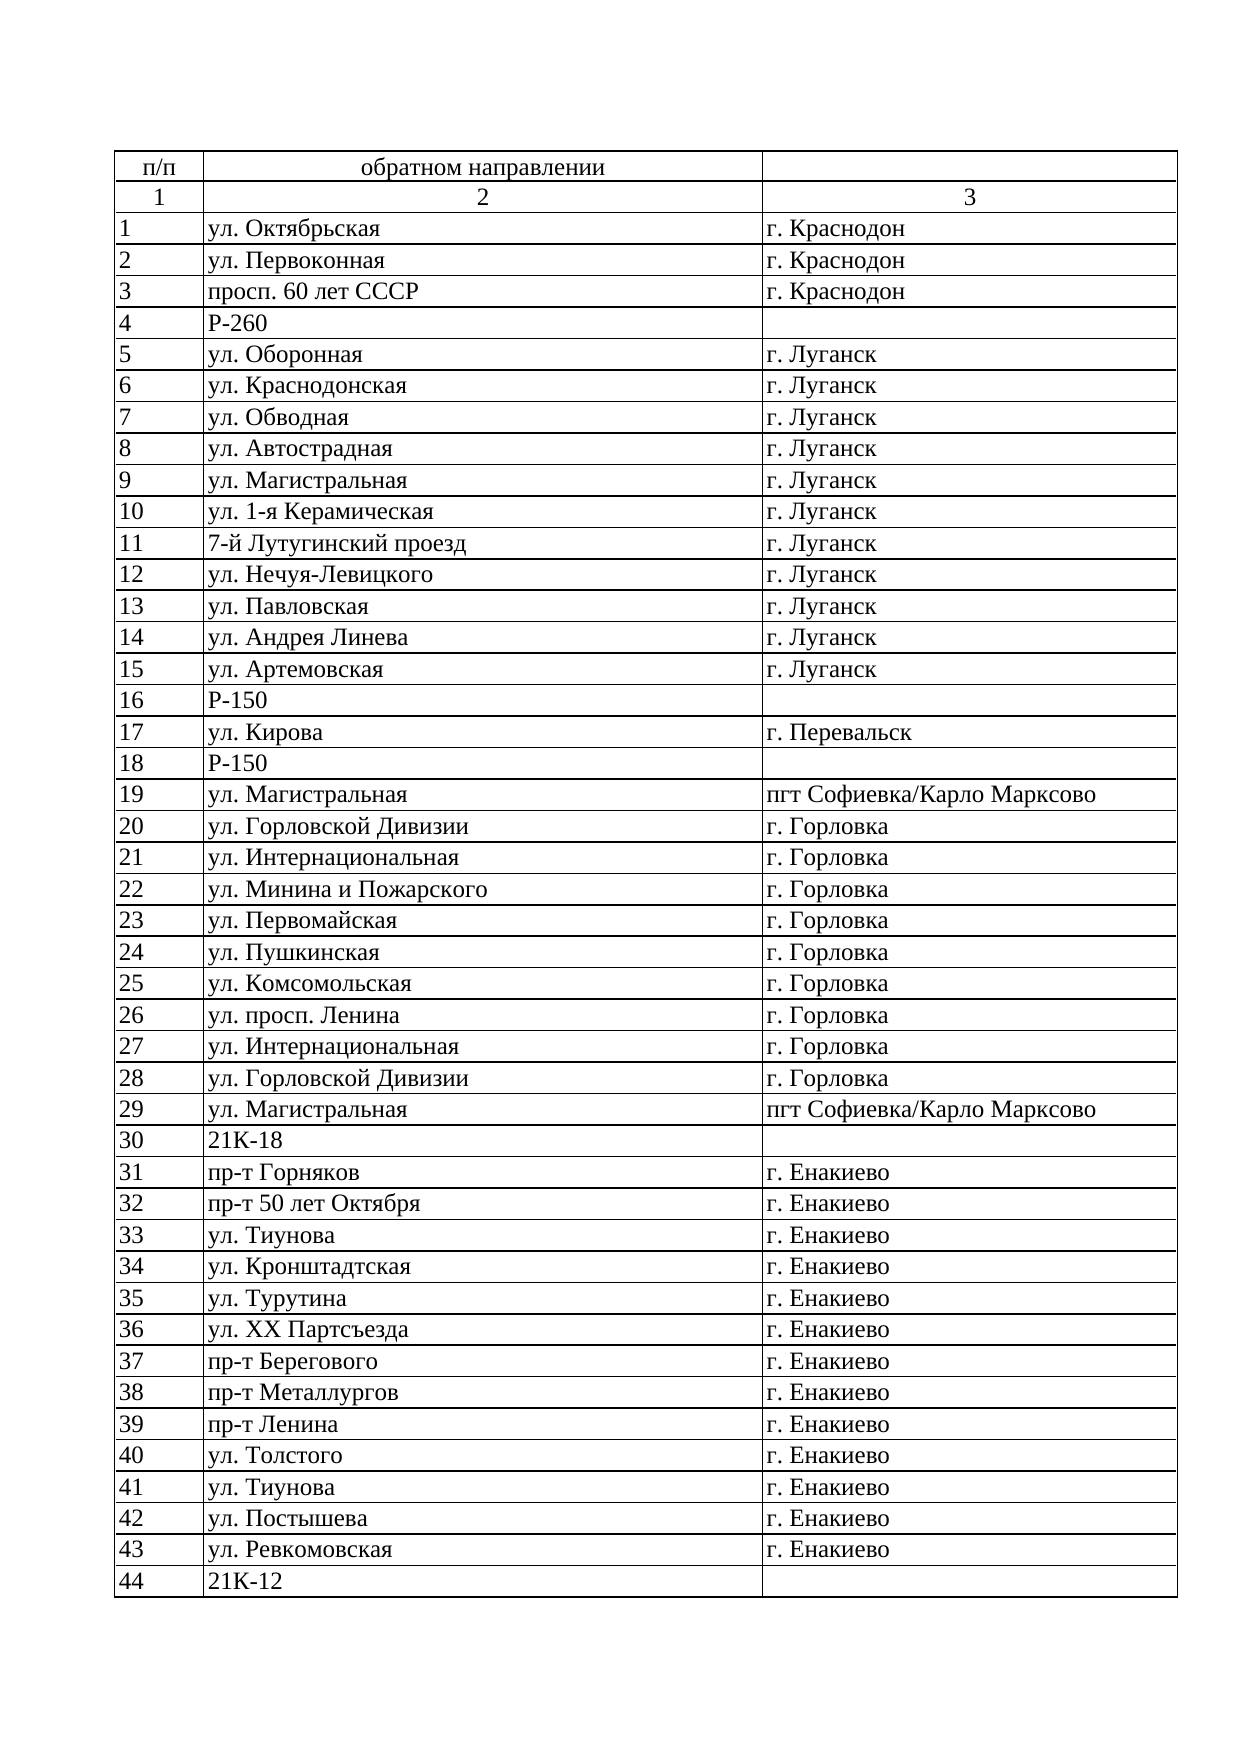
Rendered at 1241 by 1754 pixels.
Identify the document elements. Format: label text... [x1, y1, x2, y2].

table_cell 2 [204, 182, 762, 212]
table_cell г. Горловка [763, 998, 1177, 1030]
table_cell 21К-12 [204, 1566, 762, 1596]
table_cell Р-150 [204, 748, 762, 778]
table_cell ул. Кирова [204, 717, 762, 747]
table_cell г. Луганск [763, 401, 1177, 432]
table_cell ул. просп. Ленина [204, 1000, 762, 1030]
table_cell ул. Первомайская [204, 906, 762, 935]
table_cell ул. Магистральная [204, 465, 762, 495]
table_cell 37 [115, 1345, 203, 1376]
table_cell г. Луганск [763, 558, 1177, 589]
table_cell г. Енакиево [763, 1470, 1177, 1502]
table_cell 21К-18 [204, 1126, 762, 1156]
table_cell г. Енакиево [763, 1407, 1177, 1439]
table_cell г. Краснодон [763, 243, 1177, 275]
table_cell ул. Минина и Пожарского [204, 874, 762, 904]
table_cell г. Краснодон [763, 212, 1177, 243]
table_cell [763, 747, 1177, 778]
table_cell г. Перевальск [763, 715, 1177, 747]
table_cell г. Горловка [763, 810, 1177, 841]
table_cell 43 [115, 1534, 203, 1564]
table_cell ул. Первоконная [204, 245, 762, 275]
table_cell Р-150 [204, 685, 762, 715]
table_cell 18 [115, 748, 203, 778]
table_cell 12 [115, 559, 203, 589]
table_cell пр-т Металлургов [204, 1377, 762, 1407]
table_cell г. Енакиево [763, 1219, 1177, 1250]
table_cell [763, 684, 1177, 715]
table_cell г. Луганск [763, 464, 1177, 495]
table_cell г. Енакиево [763, 1281, 1177, 1313]
table_cell 24 [115, 936, 203, 967]
table_cell ул. Магистральная [204, 1094, 762, 1124]
table_cell 33 [115, 1220, 203, 1250]
table_cell 8 [115, 433, 203, 463]
table_cell ул. Постышева [204, 1503, 762, 1533]
table_cell 1 [115, 213, 203, 243]
table_cell г. Горловка [763, 967, 1177, 998]
table_cell 34 [115, 1251, 203, 1281]
table_cell 4 [115, 307, 203, 338]
table_cell 38 [115, 1377, 203, 1407]
table_cell 44 [115, 1566, 203, 1596]
table_cell ул. Интернациональная [204, 1031, 762, 1061]
table_cell 28 [115, 1062, 203, 1093]
table_cell ул. ХХ Партсъезда [204, 1315, 762, 1344]
table_cell г. Горловка [763, 1030, 1177, 1061]
table_cell ул. 1-я Керамическая [204, 497, 762, 526]
table_cell ул. Магистральная [204, 780, 762, 809]
table_cell ул. Октябрьская [204, 213, 762, 243]
table_cell г. Луганск [763, 432, 1177, 463]
table_cell ул. Артемовская [204, 654, 762, 684]
table_cell 13 [115, 590, 203, 621]
table_cell [763, 1124, 1177, 1156]
table_cell ул. Толстого [204, 1440, 762, 1470]
table_cell 3 [763, 180, 1177, 212]
table_cell пр-т 50 лет Октября [204, 1189, 762, 1218]
table_cell 23 [115, 905, 203, 935]
table_cell 11 [115, 528, 203, 558]
table_cell 6 [115, 370, 203, 401]
table_cell 1 [115, 181, 203, 212]
table_cell 31 [115, 1157, 203, 1187]
table_cell [763, 306, 1177, 338]
table_cell г. Енакиево [763, 1156, 1177, 1187]
table_cell ул. Обводная [204, 402, 762, 432]
table_cell ул. Пушкинская [204, 937, 762, 967]
table_cell ул. Андрея Линева [204, 622, 762, 652]
table_cell 40 [115, 1440, 203, 1470]
table_cell г. Луганск [763, 652, 1177, 684]
table_cell г. Енакиево [763, 1187, 1177, 1218]
table_cell г. Енакиево [763, 1344, 1177, 1376]
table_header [204, 152, 762, 180]
table_cell 36 [115, 1314, 203, 1344]
table_cell ул. Интернациональная [204, 843, 762, 872]
table_cell г. Луганск [763, 526, 1177, 558]
table_cell г. Енакиево [763, 1250, 1177, 1281]
table_cell 7-й Лутугинский проезд [204, 528, 762, 558]
table_cell ул. Горловской Дивизии [204, 811, 762, 841]
table_cell г. Луганск [763, 369, 1177, 401]
table_cell 10 [115, 496, 203, 526]
table_cell 26 [115, 999, 203, 1030]
table_cell 3 [115, 276, 203, 306]
table_cell 5 [115, 339, 203, 369]
table_cell г. Енакиево [763, 1313, 1177, 1344]
table_cell г. Горловка [763, 873, 1177, 904]
table_cell г. Горловка [763, 841, 1177, 872]
table_cell 19 [115, 779, 203, 809]
table_cell 39 [115, 1408, 203, 1439]
table_cell ул. Тиунова [204, 1220, 762, 1250]
table_cell ул. Кронштадтская [204, 1252, 762, 1281]
table_cell 41 [115, 1471, 203, 1502]
table_cell пр-т Берегового [204, 1346, 762, 1376]
table_cell ул. Тиунова [204, 1472, 762, 1502]
table_cell 7 [115, 402, 203, 432]
table_cell 27 [115, 1031, 203, 1061]
table_cell 9 [115, 465, 203, 495]
table_cell ул. Автострадная [204, 434, 762, 463]
table_cell 25 [115, 968, 203, 998]
table_cell 21 [115, 842, 203, 872]
table_cell пр-т Горняков [204, 1157, 762, 1187]
table_cell 32 [115, 1188, 203, 1218]
table_cell г. Горловка [763, 935, 1177, 967]
table_cell просп. 60 лет СССР [204, 276, 762, 306]
table_cell пгт Софиевка/Карло Марксово [763, 1093, 1177, 1124]
table_cell 35 [115, 1283, 203, 1313]
table_cell 30 [115, 1125, 203, 1156]
table_cell 29 [115, 1094, 203, 1124]
table_cell г. Краснодон [763, 275, 1177, 306]
table_cell ул. Ревкомовская [204, 1535, 762, 1564]
table_cell 20 [115, 811, 203, 841]
table_cell Р-260 [204, 308, 762, 338]
table_cell 14 [115, 622, 203, 652]
table_cell г. Енакиево [763, 1376, 1177, 1407]
table_cell 2 [115, 244, 203, 275]
table_cell ул. Комсомольская [204, 968, 762, 998]
table_cell 42 [115, 1503, 203, 1533]
table_cell г. Луганск [763, 621, 1177, 652]
table_cell г. Енакиево [763, 1439, 1177, 1470]
table_cell ул. Горловской Дивизии [204, 1063, 762, 1093]
table_cell 22 [115, 874, 203, 904]
table_cell [763, 1565, 1177, 1596]
table_cell ул. Краснодонская [204, 371, 762, 401]
table_cell ул. Оборонная [204, 339, 762, 369]
table_cell пр-т Ленина [204, 1409, 762, 1439]
table_cell ул. Турутина [204, 1283, 762, 1313]
table_header N п/п [115, 152, 203, 180]
table_cell ул. Нечуя-Левицкого [204, 560, 762, 589]
table_cell г. Горловка [763, 904, 1177, 935]
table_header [763, 152, 1177, 180]
table_cell г. Луганск [763, 589, 1177, 621]
table_cell г. Енакиево [763, 1502, 1177, 1533]
table_cell г. Енакиево [763, 1533, 1177, 1564]
table_cell 15 [115, 653, 203, 684]
table_cell г. Луганск [763, 338, 1177, 369]
table_cell г. Луганск [763, 495, 1177, 526]
table_cell ул. Павловская [204, 591, 762, 621]
table_cell пгт Софиевка/Карло Марксово [763, 778, 1177, 809]
table_cell г. Горловка [763, 1061, 1177, 1093]
table_cell 16 [115, 685, 203, 715]
table_cell 17 [115, 716, 203, 747]
